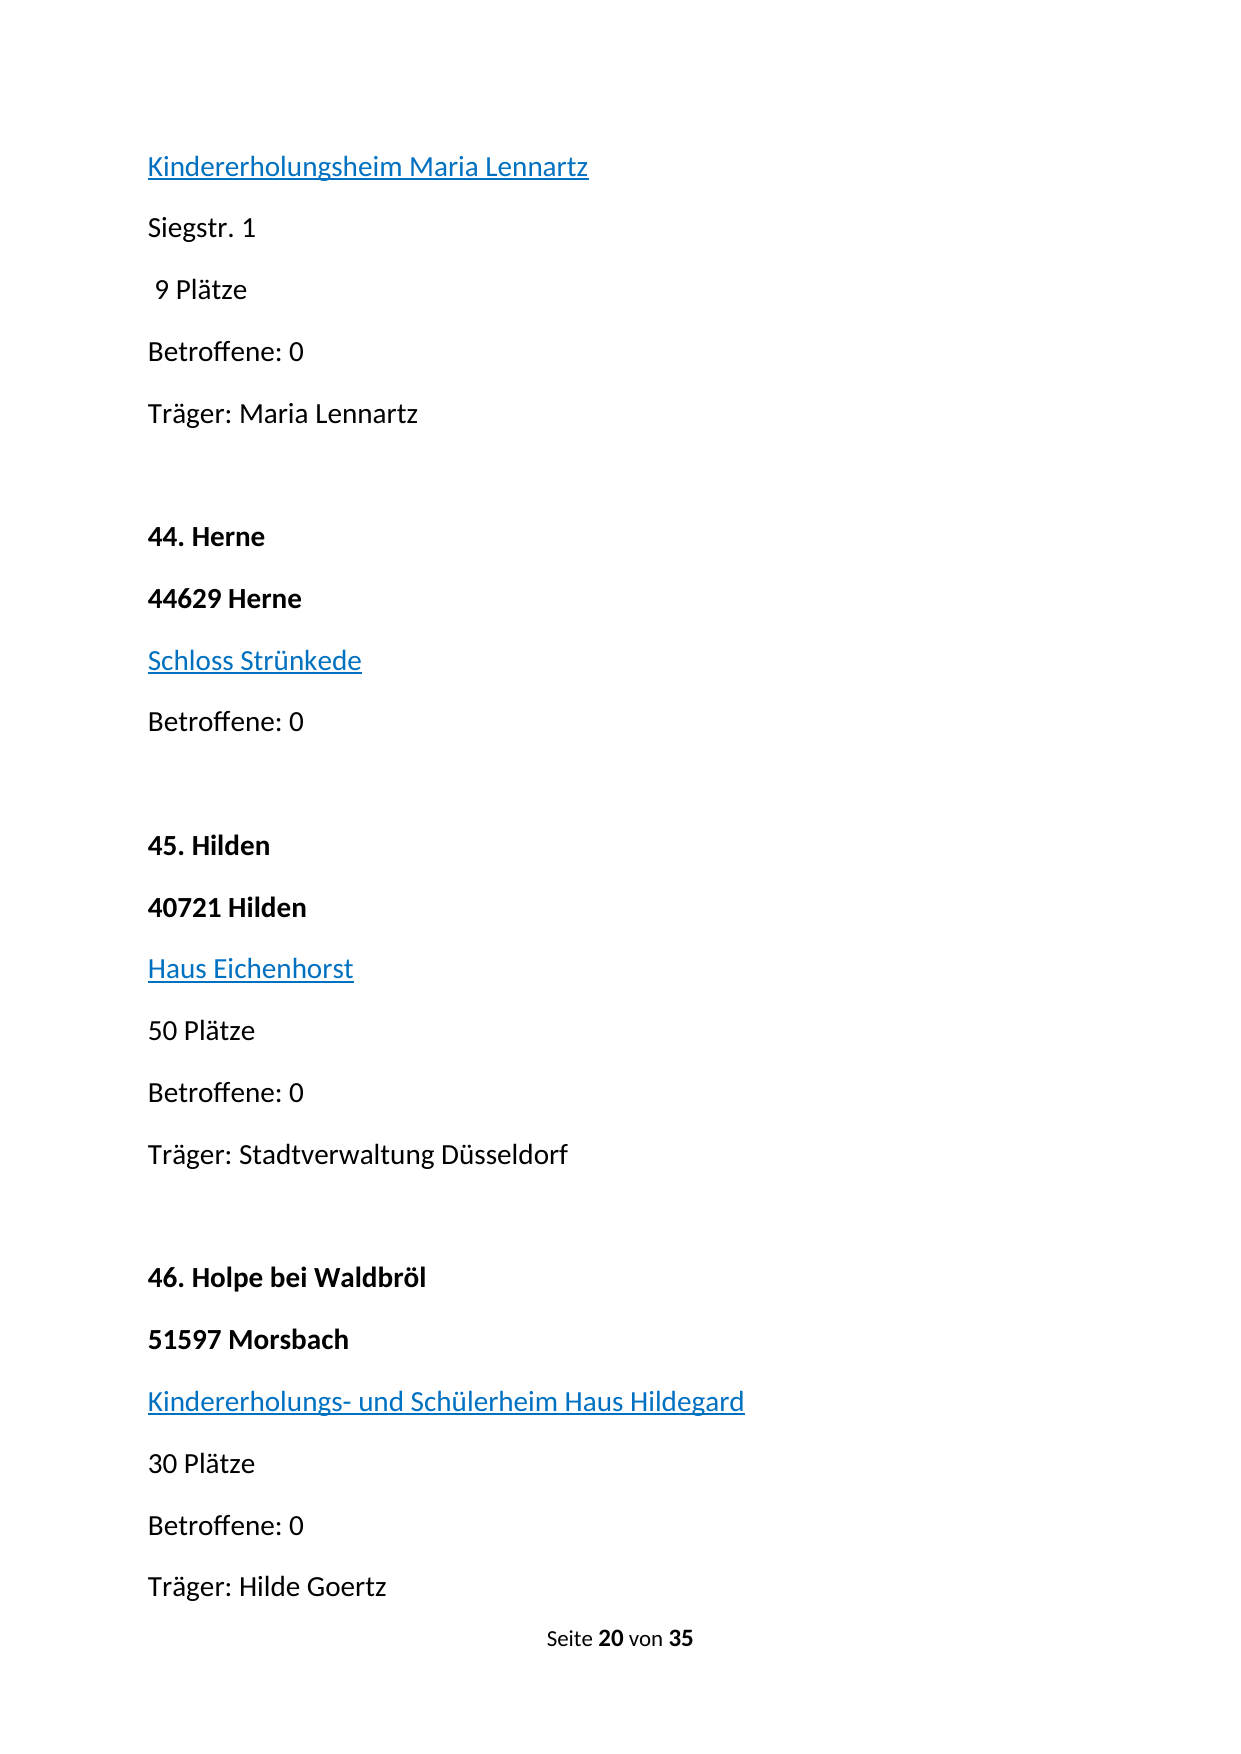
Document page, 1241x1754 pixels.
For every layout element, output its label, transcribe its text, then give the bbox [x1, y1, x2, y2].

text Schloss Strünkede [148, 642, 1093, 677]
text Träger: Maria Lennartz [148, 395, 1093, 430]
text Betroffene: 0 [148, 703, 1093, 739]
text 50 Plätze [148, 1012, 1093, 1048]
text Träger: Stadtverwaltung Düsseldorf [148, 1136, 1093, 1172]
text Kindererholungs- und Schülerheim Haus Hildegard [148, 1383, 1093, 1419]
text 44. Herne [148, 518, 1093, 554]
text 40721 Hilden [148, 889, 1093, 924]
text 44629 Herne [148, 580, 1093, 616]
text Kindererholungsheim Maria Lennartz [148, 148, 1093, 183]
text 30 Plätze [148, 1445, 1093, 1480]
text 46. Holpe bei Waldbröl [148, 1259, 1093, 1295]
text Träger: Hilde Goertz [148, 1568, 1093, 1604]
text Siegstr. 1 [148, 209, 1093, 245]
text 45. Hilden [148, 827, 1093, 863]
text Haus Eichenhorst [148, 951, 1093, 986]
text 51597 Morsbach [148, 1321, 1093, 1357]
text Betroffene: 0 [148, 1074, 1093, 1110]
text Betroffene: 0 [148, 1507, 1093, 1542]
text Betroffene: 0 [148, 333, 1093, 368]
text 9 Plätze [148, 271, 1093, 307]
